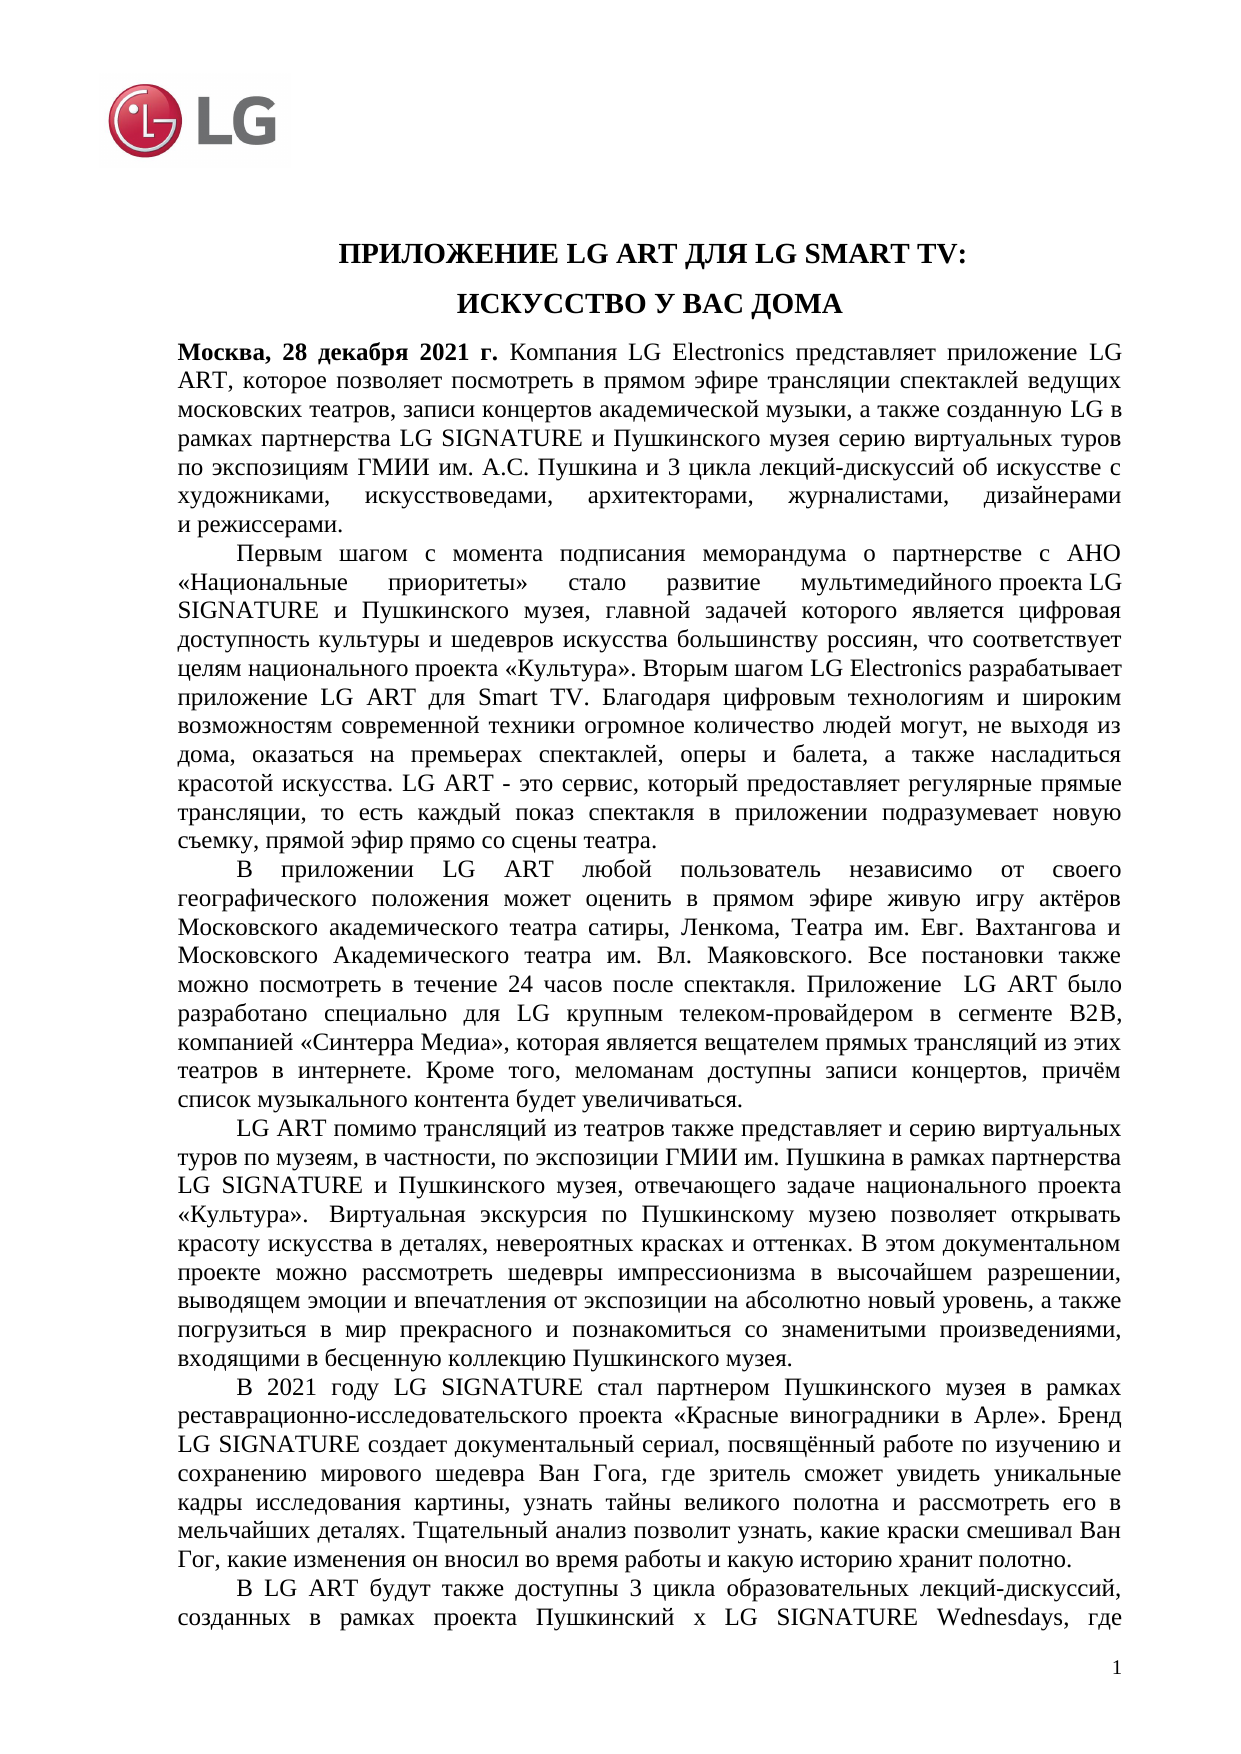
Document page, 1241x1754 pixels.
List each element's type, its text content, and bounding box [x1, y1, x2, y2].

text Первым шагом с момента подписания меморандума о партнерстве с АНО «Национальные приоритеты» стало развитие мультимедийного проекта LG SIGNATURE и Пушкинского музея, главной задачей которого является цифровая доступность культуры и шедевров искусства большинству россиян, что соответствует целям национального проекта «Культура». Вторым шагом LG Electronics разрабатывает приложение LG ART для Smart TV. Благодаря цифровым технологиям и широким возможностям современной техники огромное количество людей могут, не выходя из дома, оказаться на премьерах спектаклей, оперы и балета, а также насладиться красотой искусства. LG ART - это сервис, который предоставляет регулярные прямые трансляции, то есть каждый показ спектакля в приложении подразумевает новую съемку, прямой эфир прямо со сцены театра. [177, 538, 1122, 854]
text ПРИЛОЖЕНИЕ LG ART ДЛЯ LG SMART TV: [177, 236, 1122, 270]
text Москва, 28 декабря 2021 г. Компания LG Electronics представляет приложение LG ART, которое позволяет посмотреть в прямом эфире трансляции спектаклей ведущих московских театров, записи концертов академической музыки, а также созданную LG в рамках партнерства LG SIGNATURE и Пушкинского музея серию виртуальных туров по экспозициям ГМИИ им. А.С. Пушкина и 3 цикла лекций-дискуссий об искусстве с художниками, искусствоведами, архитекторами, журналистами, дизайнерами и режиссерами. [177, 337, 1122, 538]
picture [98, 73, 291, 168]
text LG ART помимо трансляций из театров также представляет и серию виртуальных туров по музеям, в частности, по экспозиции ГМИИ им. Пушкина в рамках партнерства LG SIGNATURE и Пушкинского музея, отвечающего задаче национального проекта «Культура». Виртуальная экскурсия по Пушкинскому музею позволяет открывать красоту искусства в деталях, невероятных красках и оттенках. В этом документальном проекте можно рассмотреть шедевры импрессионизма в высочайшем разрешении, выводящем эмоции и впечатления от экспозиции на абсолютно новый уровень, а также погрузиться в мир прекрасного и познакомиться со знаменитыми произведениями, входящими в бесценную коллекцию Пушкинского музея. [177, 1113, 1122, 1372]
text В приложении LG ART любой пользователь независимо от своего географического положения может оценить в прямом эфире живую игру актёров Московского академического театра сатиры, Ленкома, Театра им. Евг. Вахтангова и Московского Академического театра им. Вл. Маяковского. Все постановки также можно посмотреть в течение 24 часов после спектакля. Приложение LG ART было разработано специально для LG крупным телеком-провайдером в сегменте B2B, компанией «Синтерра Медиа», которая является вещателем прямых трансляций из этих театров в интернете. Кроме того, меломанам доступны записи концертов, причём список музыкального контента будет увеличиваться. [177, 854, 1122, 1113]
text В 2021 году LG SIGNATURE стал партнером Пушкинского музея в рамках реставрационно-исследовательского проекта «Красные виноградники в Арле». Бренд LG SIGNATURE создает документальный сериал, посвящённый работе по изучению и сохранению мирового шедевра Ван Гога, где зритель сможет увидеть уникальные кадры исследования картины, узнать тайны великого полотна и рассмотреть его в мельчайших деталях. Тщательный анализ позволит узнать, какие краски смешивал Ван Гог, какие изменения он вносил во время работы и какую историю хранит полотно. [177, 1372, 1122, 1573]
text ИСКУССТВО У ВАС ДОМА [177, 287, 1122, 320]
